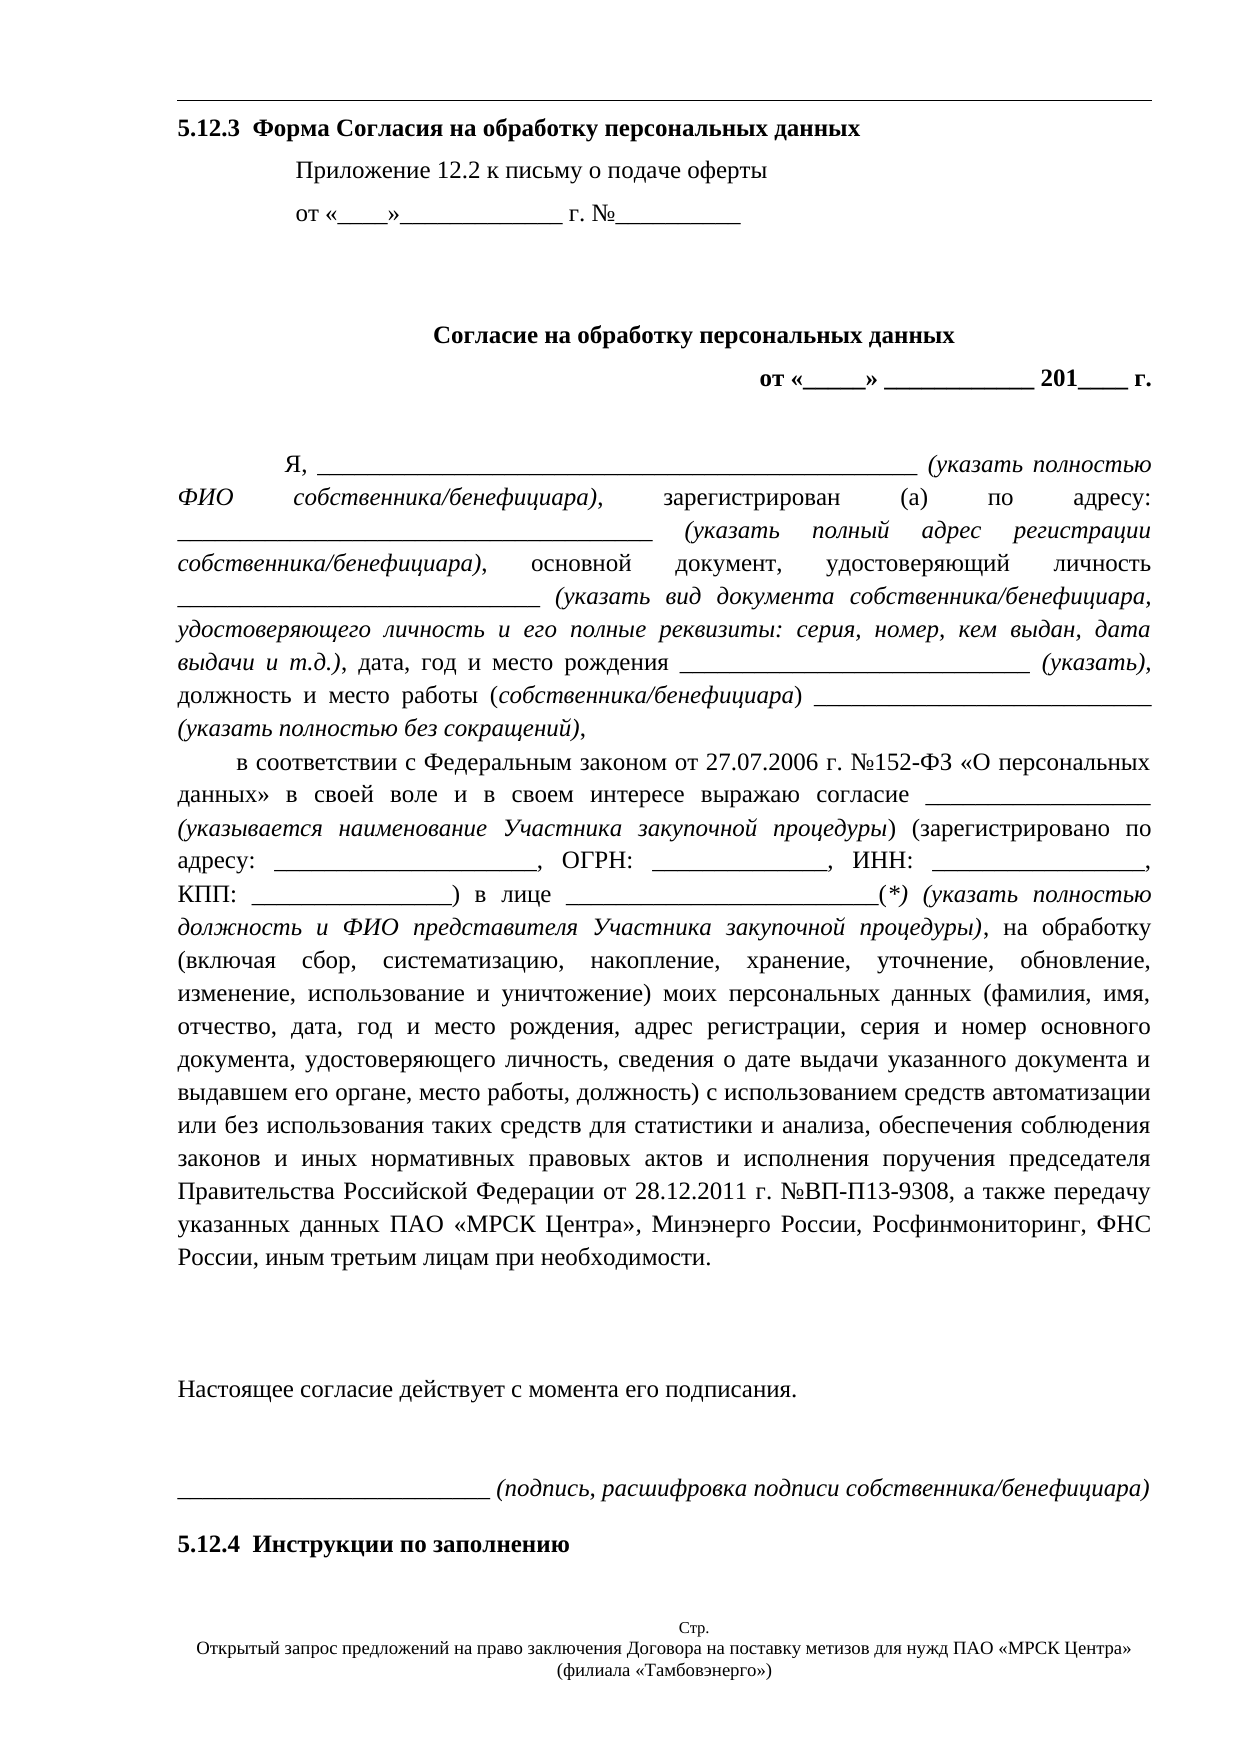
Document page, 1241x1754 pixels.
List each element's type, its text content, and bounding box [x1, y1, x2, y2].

text Согласие на обработку персональных данных [177, 320, 1152, 349]
text Приложение 12.2 к письму о подаче оферты от «____»_____________ г. №__________ [295, 155, 1152, 227]
text от «_____» ____________ 201____ г. [177, 363, 1152, 392]
text _________________________ (подпись, расшифровка подписи собственника/бенефициара) [177, 1473, 1152, 1502]
text Я, ________________________________________________ (указать полностью ФИО собственника/бенефициара), зарегистрирован (а) по адресу: ______________________________________ (указать полный адрес регистрации собственника/бенефициара), основной документ, удостоверяющий личность _____________________________ (указать вид документа собственника/бенефициара, удостоверяющего личность и его полные реквизиты: серия, номер, кем выдан, дата выдачи и т.д.), дата, год и место рождения ____________________________ (указать), должность и место работы (собственника/бенефициара) ___________________________ (указать полностью без сокращений), [177, 449, 1152, 742]
text в соответствии с Федеральным законом от 27.07.2006 г. №152-ФЗ «О персональных данных» в своей воле и в своем интересе выражаю согласие __________________ (указывается наименование Участника закупочной процедуры) (зарегистрировано по адресу: _____________________, ОГРН: ______________, ИНН: _________________, КПП: ________________) в лице _________________________(*) (указать полностью должность и ФИО представителя Участника закупочной процедуры), на обработку (включая сбор, систематизацию, накопление, хранение, уточнение, обновление, изменение, использование и уничтожение) моих персональных данных (фамилия, имя, отчество, дата, год и место рождения, адрес регистрации, серия и номер основного документа, удостоверяющего личность, сведения о дате выдачи указанного документа и выдавшем его органе, место работы, должность) с использованием средств автоматизации или без использования таких средств для статистики и анализа, обеспечения соблюдения законов и иных нормативных правовых актов и исполнения поручения председателя Правительства Российской Федерации от 28.12.2011 г. №ВП-П13-9308, а также передачу указанных данных ПАО «МРСК Центра», Минэнерго России, Росфинмониторинг, ФНС России, иным третьим лицам при необходимости. [177, 747, 1152, 1271]
text Настоящее согласие действует с момента его подписания. [177, 1374, 1152, 1403]
subtitle Форма Согласия на обработку персональных данных [177, 113, 1152, 142]
subtitle Инструкции по заполнению [177, 1529, 1152, 1557]
